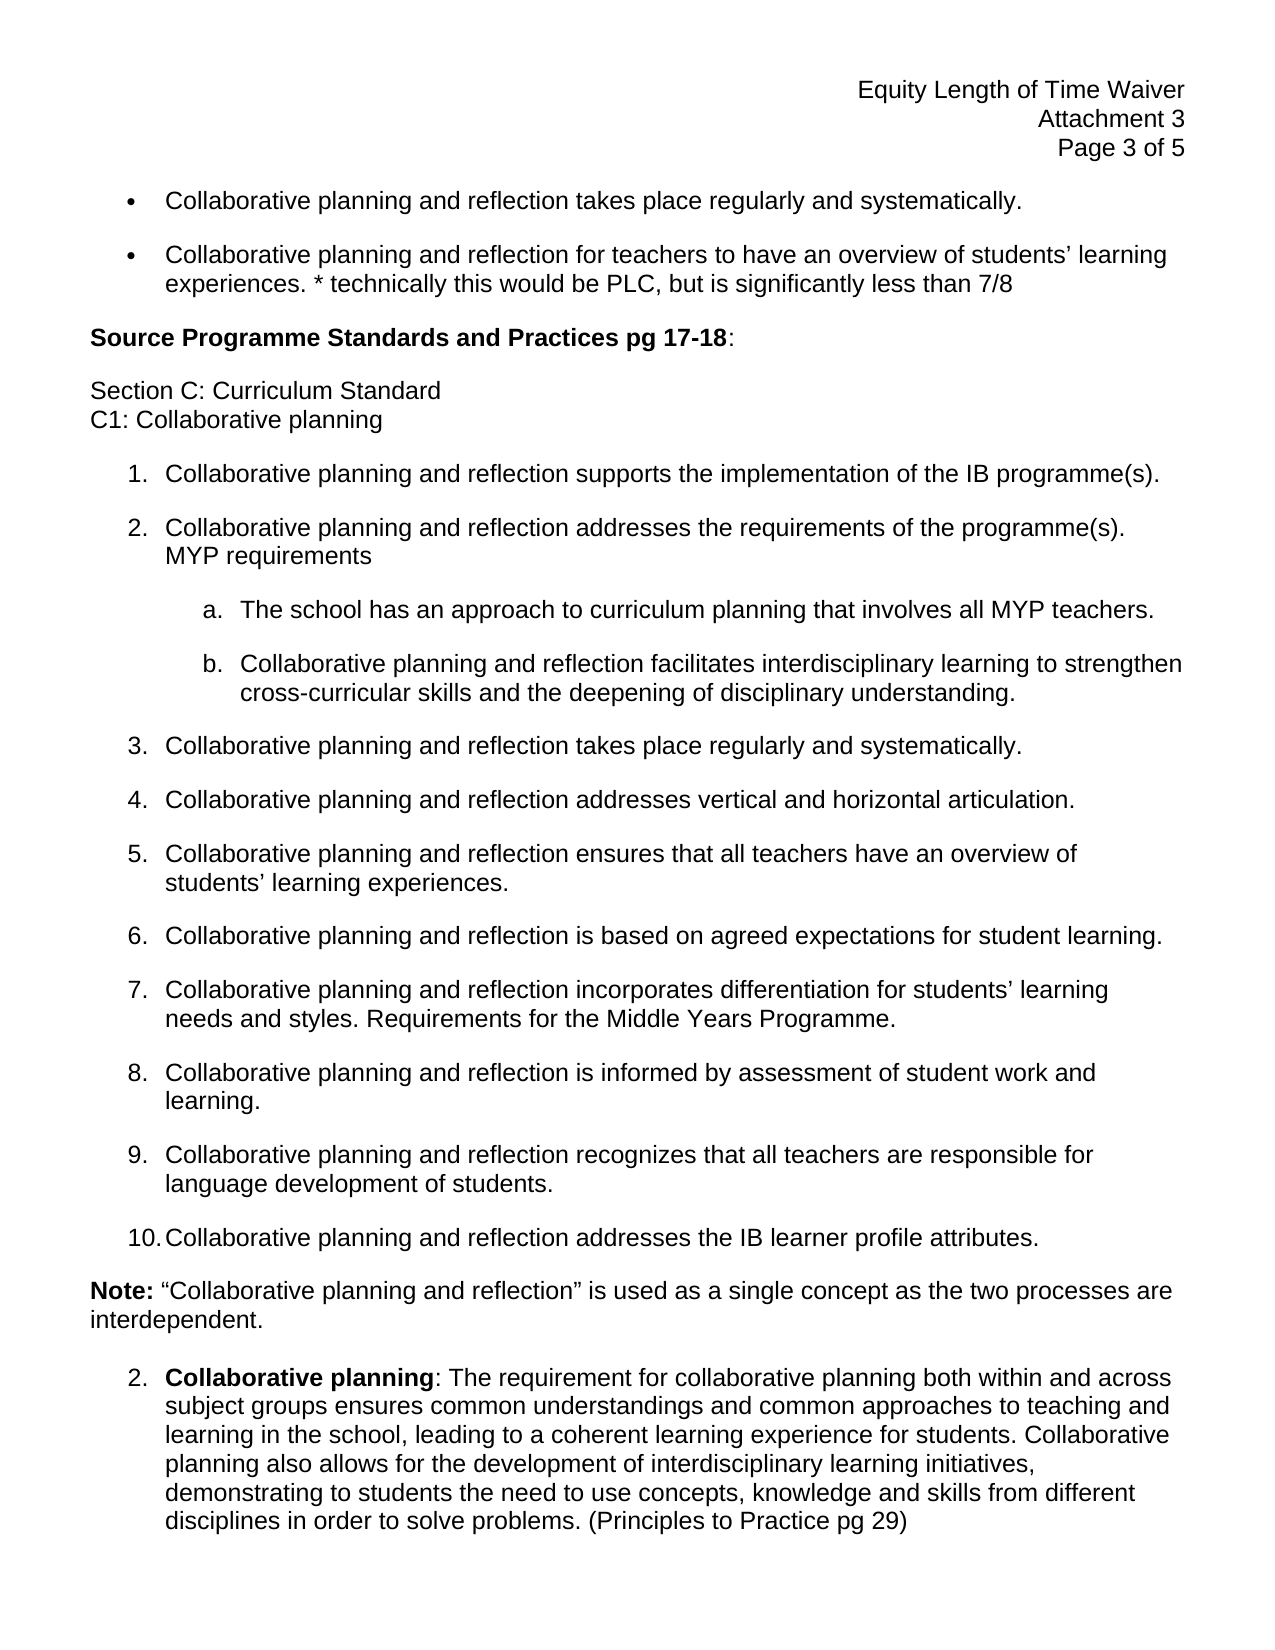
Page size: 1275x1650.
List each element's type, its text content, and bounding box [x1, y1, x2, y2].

list Collaborative planning and reflection is based on agreed expectations for student learning. [127, 921, 1185, 950]
list Collaborative planning and reflection takes place regularly and systematically. [127, 731, 1185, 760]
list Collaborative planning and reflection addresses vertical and horizontal articulation. [127, 785, 1185, 814]
list Collaborative planning and reflection facilitates interdisciplinary learning to strengthen cross-curricular skills and the deepening of disciplinary understanding. [202, 649, 1185, 706]
list Collaborative planning and reflection incorporates differentiation for students’ learning needs and styles. Requirements for the Middle Years Programme. [127, 975, 1185, 1032]
text C1: Collaborative planning [90, 405, 1185, 434]
list Collaborative planning and reflection is informed by assessment of student work and learning. [127, 1057, 1185, 1115]
list Collaborative planning and reflection addresses the requirements of the programme(s). MYP requirements [127, 512, 1185, 570]
list Collaborative planning and reflection supports the implementation of the IB programme(s). [127, 459, 1185, 487]
text Section C: Curriculum Standard [90, 376, 1185, 405]
list Collaborative planning and reflection recognizes that all teachers are responsible for language development of students. [127, 1140, 1185, 1197]
text Note: “Collaborative planning and reflection” is used as a single concept as the two processes are interdependent. [90, 1276, 1185, 1334]
list Collaborative planning and reflection ensures that all teachers have an overview of students’ learning experiences. [127, 839, 1185, 896]
list Collaborative planning and reflection takes place regularly and systematically. [127, 186, 1185, 215]
list The school has an approach to curriculum planning that involves all MYP teachers. [202, 595, 1185, 624]
list Collaborative planning and reflection addresses the IB learner profile attributes. [127, 1222, 1185, 1251]
list Collaborative planning: The requirement for collaborative planning both within and across subject groups ensures common understandings and common approaches to teaching and learning in the school, leading to a coherent learning experience for students. Collaborative planning also allows for the development of interdisciplinary learning initiatives, demonstrating to students the need to use concepts, knowledge and skills from different disciplines in order to solve problems. (Principles to Practice pg 29) [127, 1362, 1185, 1535]
text Source Programme Standards and Practices pg 17-18: [90, 322, 1185, 351]
list Collaborative planning and reflection for teachers to have an overview of students’ learning experiences. * technically this would be PLC, but is significantly less than 7/8 [127, 240, 1185, 297]
